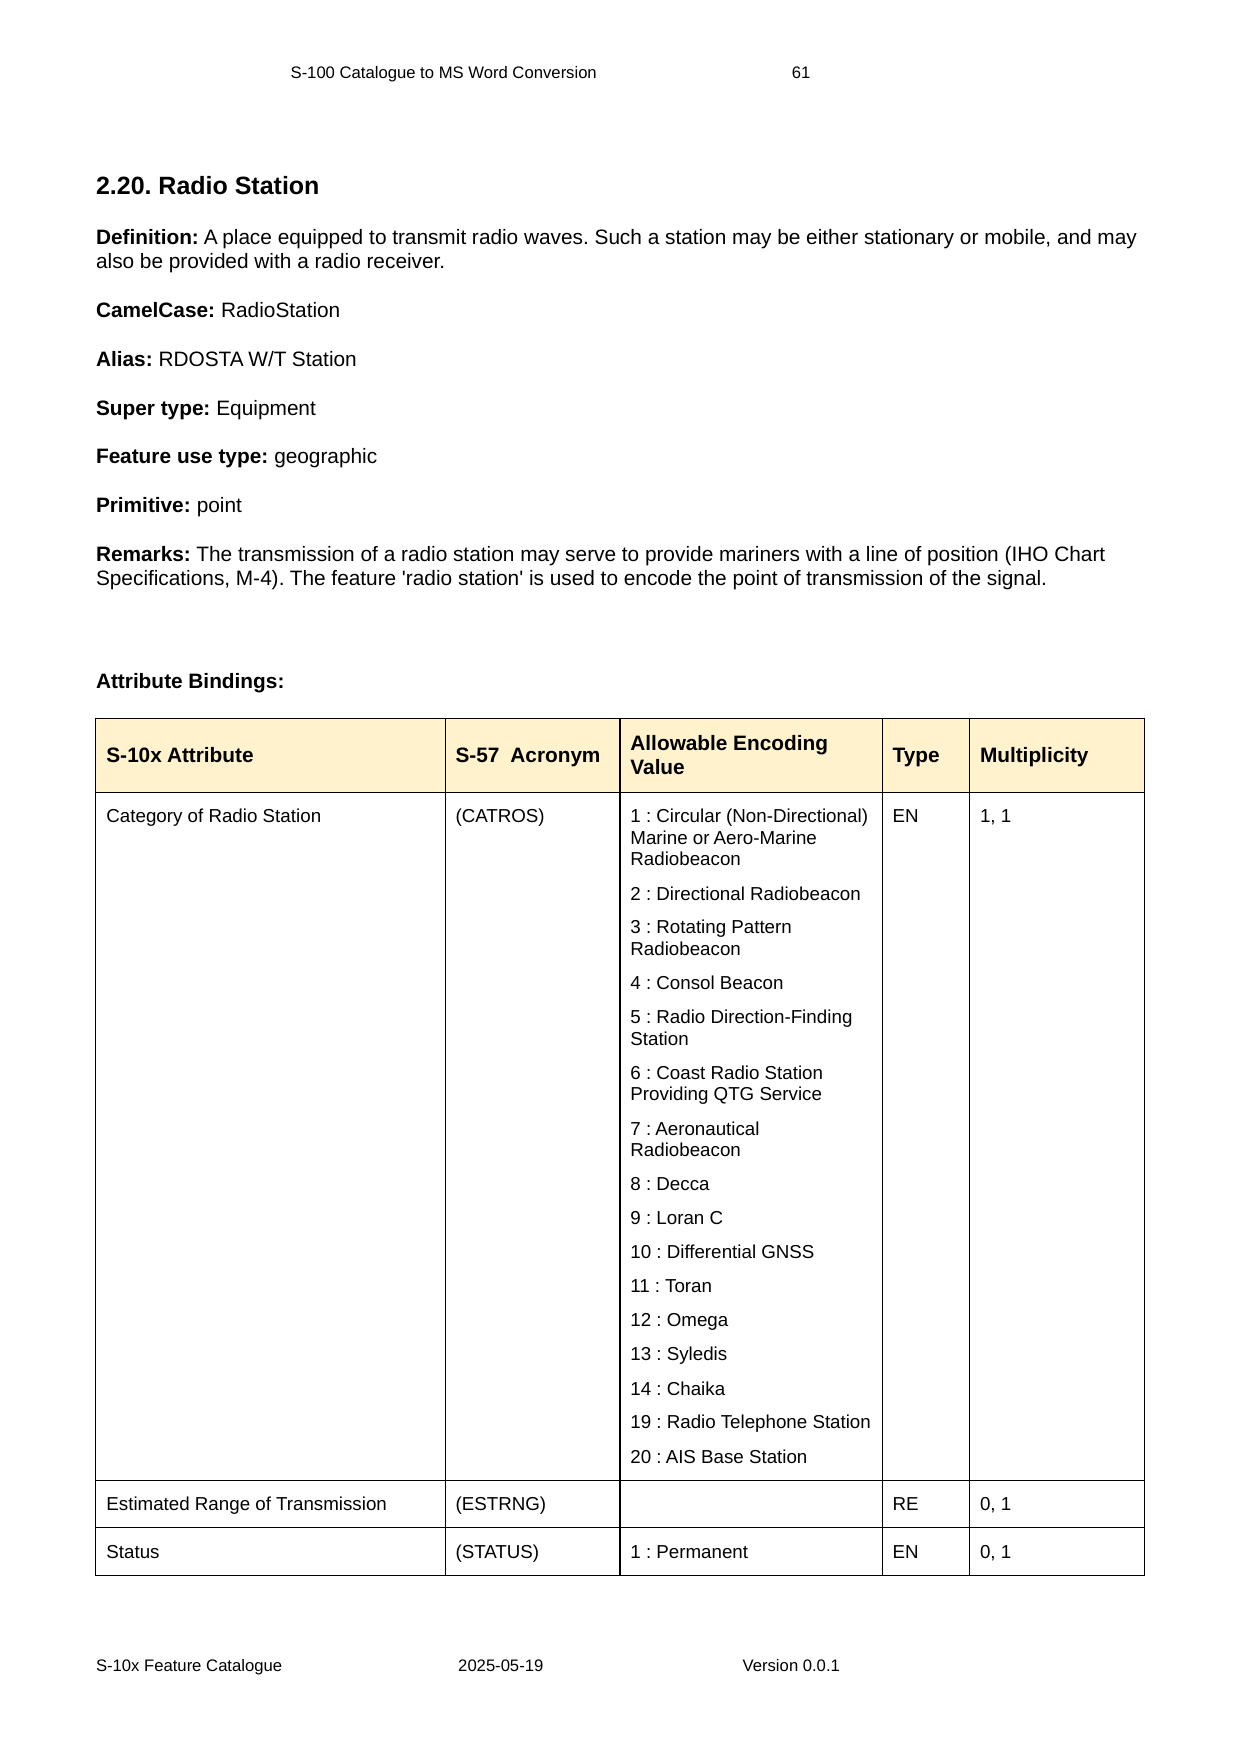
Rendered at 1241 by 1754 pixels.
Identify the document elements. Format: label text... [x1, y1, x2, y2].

text 2.20. Radio Station [96, 171, 1144, 199]
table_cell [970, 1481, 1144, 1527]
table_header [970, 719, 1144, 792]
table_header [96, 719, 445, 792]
text Primitive: point [96, 493, 1144, 517]
text Attribute Bindings: [96, 669, 1144, 693]
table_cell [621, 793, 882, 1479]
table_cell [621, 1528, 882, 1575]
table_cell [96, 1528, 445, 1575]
text Super type: Equipment [96, 395, 1144, 419]
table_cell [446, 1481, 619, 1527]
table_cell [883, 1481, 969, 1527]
text Alias: RDOSTA W/T Station [96, 346, 1144, 370]
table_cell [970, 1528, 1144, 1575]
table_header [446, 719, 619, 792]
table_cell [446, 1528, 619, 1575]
text Remarks: The transmission of a radio station may serve to provide mariners with a line of position (IHO Chart Specifications, M-4). The feature 'radio station' is used to encode the point of transmission of the signal. [96, 542, 1144, 590]
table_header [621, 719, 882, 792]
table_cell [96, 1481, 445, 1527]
text Definition: A place equipped to transmit radio waves. Such a station may be either stationary or mobile, and may also be provided with a radio receiver. [96, 224, 1144, 272]
text CamelCase: RadioStation [96, 297, 1144, 321]
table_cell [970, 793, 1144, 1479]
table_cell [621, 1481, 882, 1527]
text Feature use type: geographic [96, 444, 1144, 468]
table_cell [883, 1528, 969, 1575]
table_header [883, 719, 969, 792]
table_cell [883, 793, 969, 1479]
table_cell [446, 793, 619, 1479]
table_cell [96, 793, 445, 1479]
